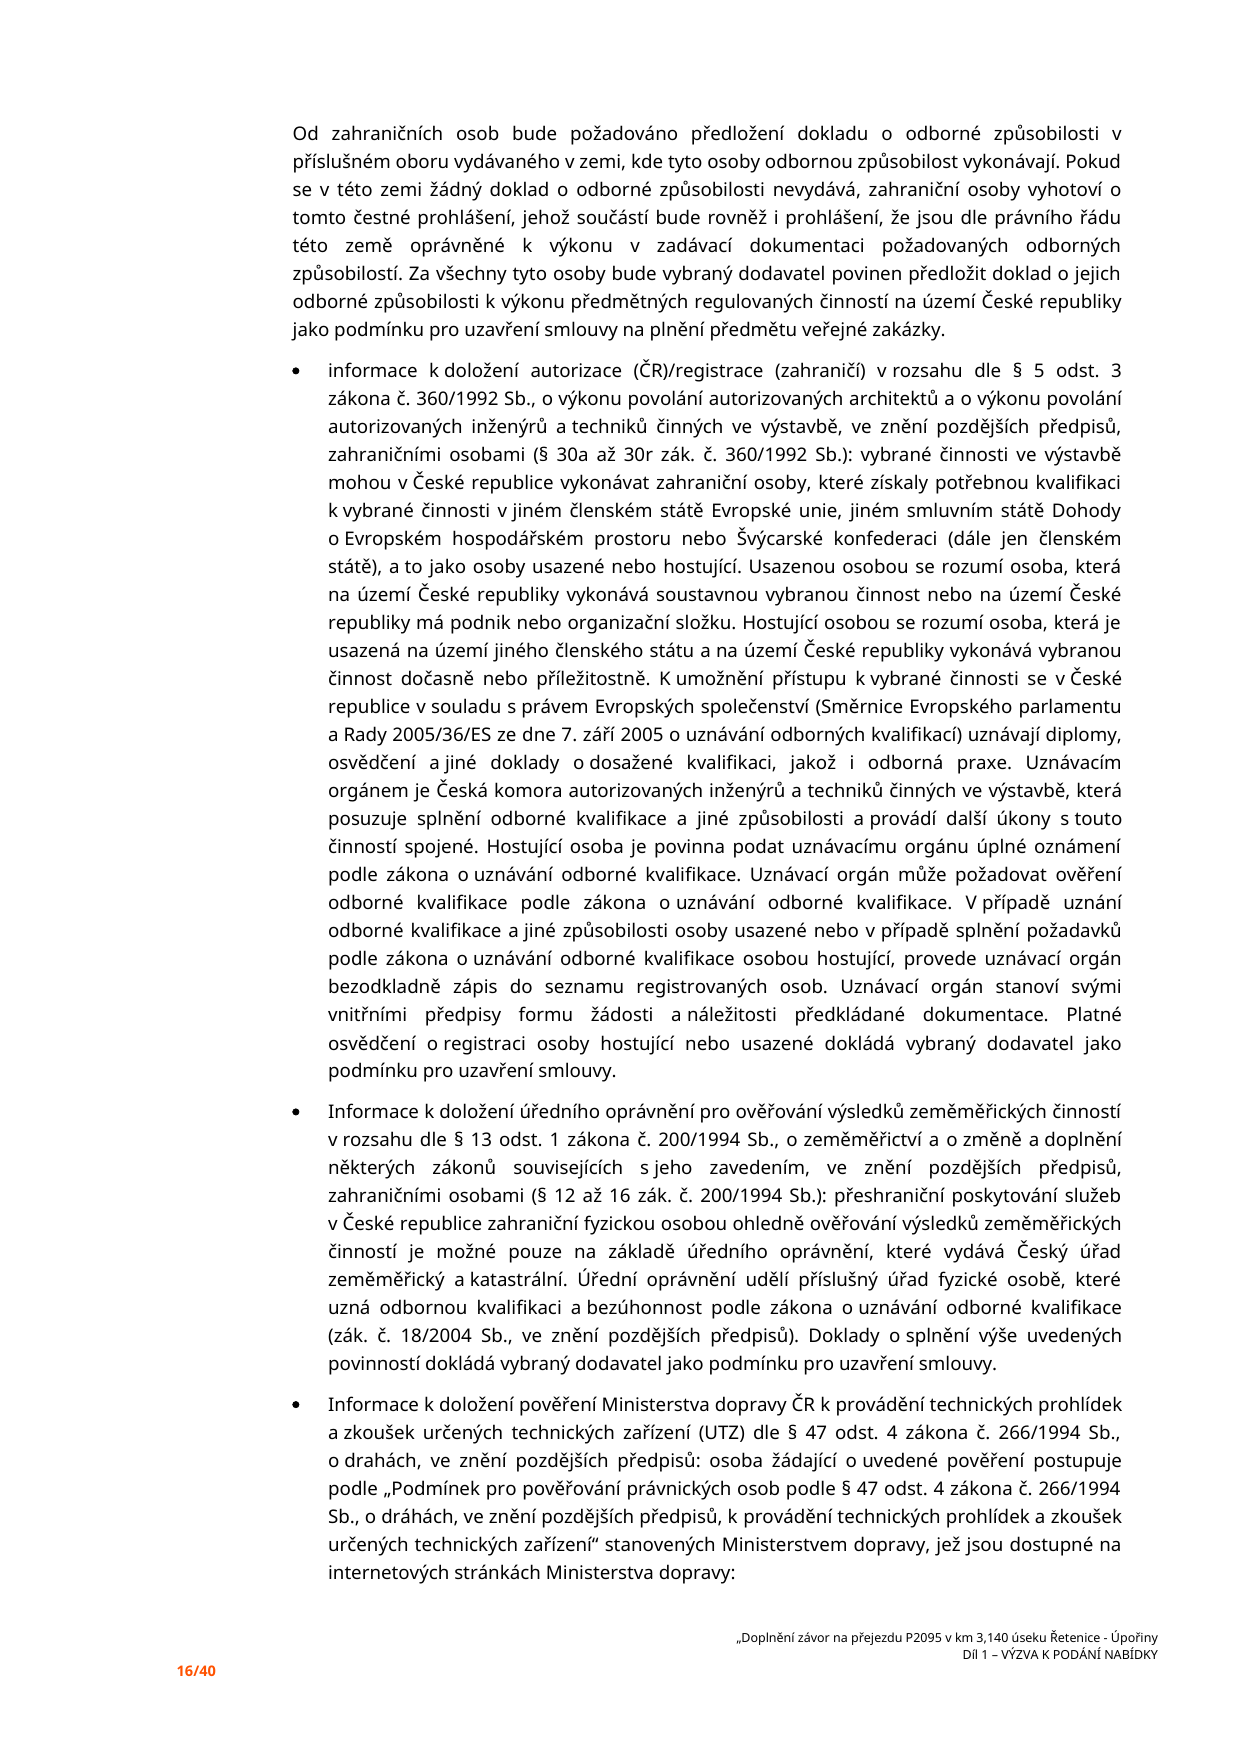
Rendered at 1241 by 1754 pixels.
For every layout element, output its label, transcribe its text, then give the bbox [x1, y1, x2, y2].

text Informace k doložení pověření Ministerstva dopravy ČR k provádění technických prohlídek a zkoušek určených technických zařízení (UTZ) dle § 47 odst. 4 zákona č. 266/1994 Sb., o drahách, ve znění pozdějších předpisů: osoba žádající o uvedené pověření postupuje podle „Podmínek pro pověřování právnických osob podle § 47 odst. 4 zákona č. 266/1994 Sb., o dráhách, ve znění pozdějších předpisů, k provádění technických prohlídek a zkoušek určených technických zařízení“ stanovených Ministerstvem dopravy, jež jsou dostupné na internetových stránkách Ministerstva dopravy: [292, 1391, 1122, 1585]
text Od zahraničních osob bude požadováno předložení dokladu o odborné způsobilosti v příslušném oboru vydávaného v zemi, kde tyto osoby odbornou způsobilost vykonávají. Pokud se v této zemi žádný doklad o odborné způsobilosti nevydává, zahraniční osoby vyhotoví o tomto čestné prohlášení, jehož součástí bude rovněž i prohlášení, že jsou dle právního řádu této země oprávněné k výkonu v zadávací dokumentaci požadovaných odborných způsobilostí. Za všechny tyto osoby bude vybraný dodavatel povinen předložit doklad o jejich odborné způsobilosti k výkonu předmětných regulovaných činností na území České republiky jako podmínku pro uzavření smlouvy na plnění předmětu veřejné zakázky. [292, 121, 1122, 342]
text informace k doložení autorizace (ČR)/registrace (zahraničí) v rozsahu dle § 5 odst. 3 zákona č. 360/1992 Sb., o výkonu povolání autorizovaných architektů a o výkonu povolání autorizovaných inženýrů a techniků činných ve výstavbě, ve znění pozdějších předpisů, zahraničními osobami (§ 30a až 30r zák. č. 360/1992 Sb.): vybrané činnosti ve výstavbě mohou v České republice vykonávat zahraniční osoby, které získaly potřebnou kvalifikaci k vybrané činnosti v jiném členském státě Evropské unie, jiném smluvním státě Dohody o Evropském hospodářském prostoru nebo Švýcarské konfederaci (dále jen členském státě), a to jako osoby usazené nebo hostující. Usazenou osobou se rozumí osoba, která na území České republiky vykonává soustavnou vybranou činnost nebo na území České republiky má podnik nebo organizační složku. Hostující osobou se rozumí osoba, která je usazená na území jiného členského státu a na území České republiky vykonává vybranou činnost dočasně nebo příležitostně. K umožnění přístupu k vybrané činnosti se v České republice v souladu s právem Evropských společenství (Směrnice Evropského parlamentu a Rady 2005/36/ES ze dne 7. září 2005 o uznávání odborných kvalifikací) uznávají diplomy, osvědčení a jiné doklady o dosažené kvalifikaci, jakož i odborná praxe. Uznávacím orgánem je Česká komora autorizovaných inženýrů a techniků činných ve výstavbě, která posuzuje splnění odborné kvalifikace a jiné způsobilosti a provádí další úkony s touto činností spojené. Hostující osoba je povinna podat uznávacímu orgánu úplné oznámení podle zákona o uznávání odborné kvalifikace. Uznávací orgán může požadovat ověření odborné kvalifikace podle zákona o uznávání odborné kvalifikace. V případě uznání odborné kvalifikace a jiné způsobilosti osoby usazené nebo v případě splnění požadavků podle zákona o uznávání odborné kvalifikace osobou hostující, provede uznávací orgán bezodkladně zápis do seznamu registrovaných osob. Uznávací orgán stanoví svými vnitřními předpisy formu žádosti a náležitosti předkládané dokumentace. Platné osvědčení o registraci osoby hostující nebo usazené dokládá vybraný dodavatel jako podmínku pro uzavření smlouvy. [292, 357, 1122, 1083]
text Informace k doložení úředního oprávnění pro ověřování výsledků zeměměřických činností v rozsahu dle § 13 odst. 1 zákona č. 200/1994 Sb., o zeměměřictví a o změně a doplnění některých zákonů souvisejících s jeho zavedením, ve znění pozdějších předpisů, zahraničními osobami (§ 12 až 16 zák. č. 200/1994 Sb.): přeshraniční poskytování služeb v České republice zahraniční fyzickou osobou ohledně ověřování výsledků zeměměřických činností je možné pouze na základě úředního oprávnění, které vydává Český úřad zeměměřický a katastrální. Úřední oprávnění udělí příslušný úřad fyzické osobě, které uzná odbornou kvalifikaci a bezúhonnost podle zákona o uznávání odborné kvalifikace (zák. č. 18/2004 Sb., ve znění pozdějších předpisů). Doklady o splnění výše uvedených povinností dokládá vybraný dodavatel jako podmínku pro uzavření smlouvy. [292, 1098, 1122, 1376]
